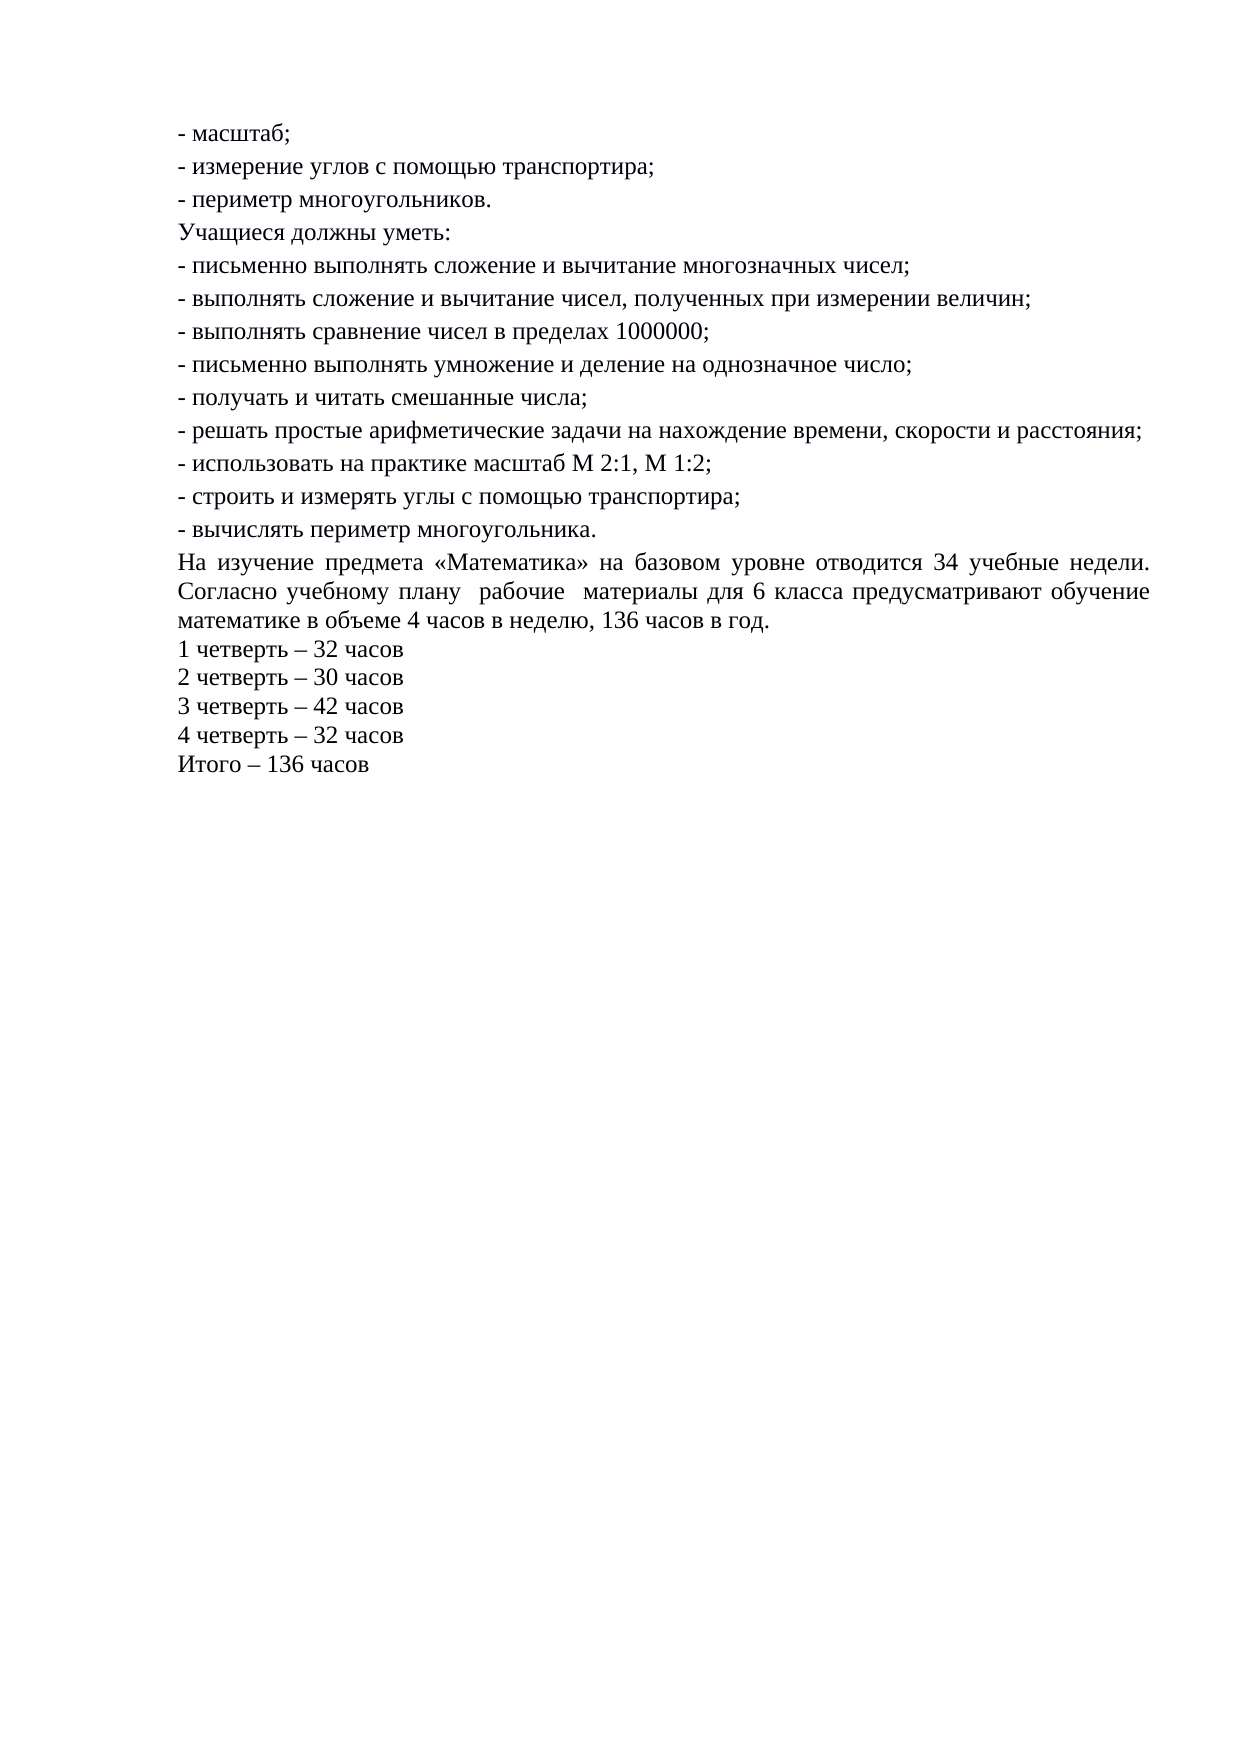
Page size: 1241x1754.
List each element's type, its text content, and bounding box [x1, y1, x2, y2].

text На изучение предмета «Математика» на базовом уровне отводится 34 учебные недели. Согласно учебному плану рабочие материалы для 6 класса предусматривают обучение математике в объеме 4 часов в неделю, 136 часов в год. [177, 547, 1152, 634]
text 1 четверть – 32 часов [177, 634, 1152, 662]
text - выполнять сравнение чисел в пределах 1000000; [177, 316, 1152, 345]
text - получать и читать смешанные числа; [177, 382, 1152, 411]
text - измерение углов с помощью транспортира; [177, 151, 1152, 180]
text - решать простые арифметические задачи на нахождение времени, скорости и расстояния; [177, 415, 1152, 444]
text 4 четверть – 32 часов [177, 720, 1152, 749]
text - вычислять периметр многоугольника. [177, 514, 1152, 543]
text - строить и измерять углы с помощью транспортира; [177, 481, 1152, 510]
text - письменно выполнять умножение и деление на однозначное число; [177, 349, 1152, 378]
text - выполнять сложение и вычитание чисел, полученных при измерении величин; [177, 283, 1152, 312]
text - масштаб; [177, 118, 1152, 147]
text Итого – 136 часов [177, 749, 1152, 777]
text - использовать на практике масштаб М 2:1, М 1:2; [177, 448, 1152, 477]
text - периметр многоугольников. [177, 184, 1152, 213]
text 3 четверть – 42 часов [177, 691, 1152, 720]
text - письменно выполнять сложение и вычитание многозначных чисел; [177, 250, 1152, 279]
text 2 четверть – 30 часов [177, 662, 1152, 691]
text Учащиеся должны уметь: [177, 217, 1152, 246]
